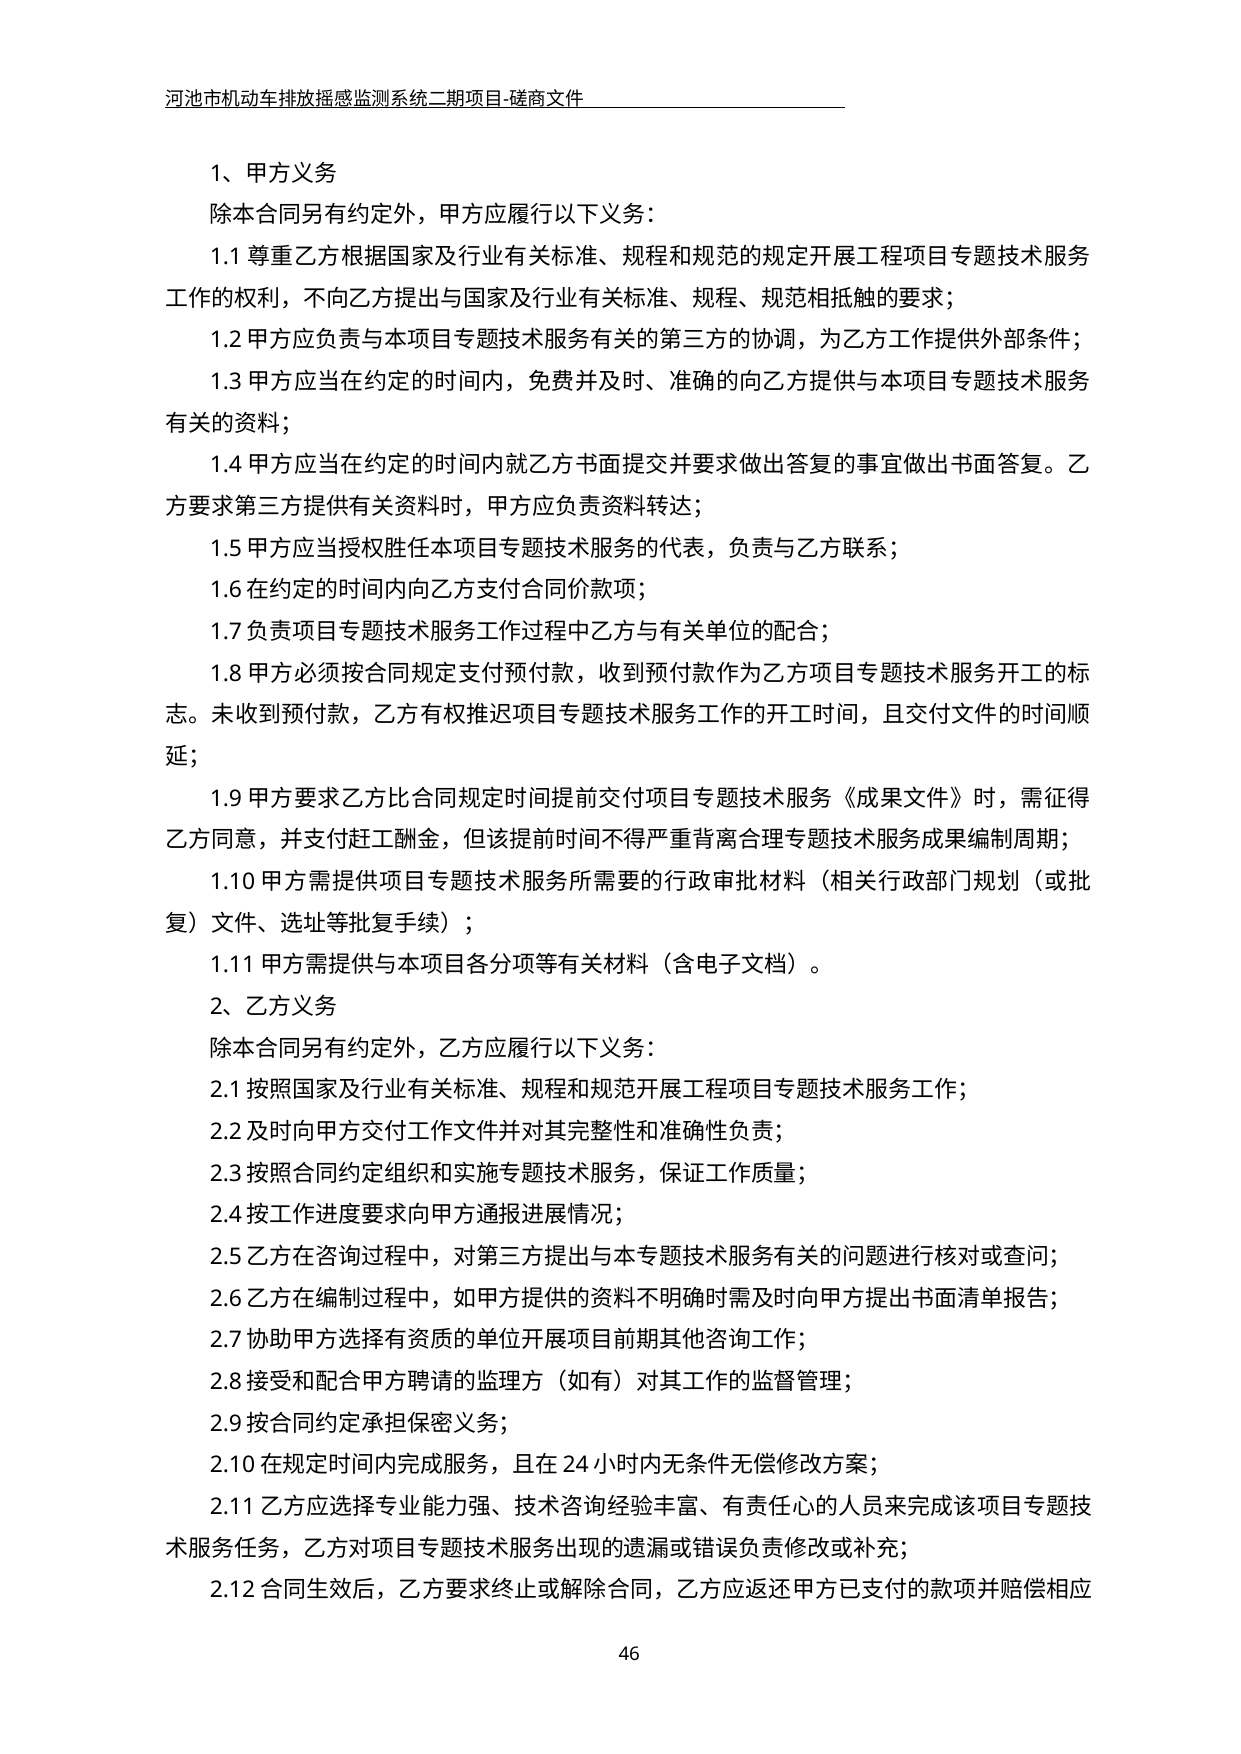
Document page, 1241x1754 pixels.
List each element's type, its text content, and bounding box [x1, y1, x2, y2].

text 2.2及时向甲方交付工作文件并对其完整性和准确性负责； [165, 1106, 1092, 1148]
text 1.11甲方需提供与本项目各分项等有关材料（含电子文档）。 [165, 939, 1092, 981]
text 2.11乙方应选择专业能力强、技术咨询经验丰富、有责任心的人员来完成该项目专题技术服务任务，乙方对项目专题技术服务出现的遗漏或错误负责修改或补充； [165, 1481, 1092, 1564]
text 2.9按合同约定承担保密义务； [165, 1398, 1092, 1439]
text 1.6在约定的时间内向乙方支付合同价款项； [165, 564, 1092, 606]
text 1.5甲方应当授权胜任本项目专题技术服务的代表，负责与乙方联系； [165, 523, 1092, 564]
text 1.7负责项目专题技术服务工作过程中乙方与有关单位的配合； [165, 606, 1092, 648]
text 2.7协助甲方选择有资质的单位开展项目前期其他咨询工作； [165, 1314, 1092, 1356]
text 2、乙方义务 [165, 981, 1092, 1023]
text 1.8甲方必须按合同规定支付预付款，收到预付款作为乙方项目专题技术服务开工的标志。未收到预付款，乙方有权推迟项目专题技术服务工作的开工时间，且交付文件的时间顺延； [165, 648, 1092, 773]
text 2.10在规定时间内完成服务，且在24小时内无条件无偿修改方案； [165, 1439, 1092, 1481]
text 2.5乙方在咨询过程中，对第三方提出与本专题技术服务有关的问题进行核对或查问； [165, 1231, 1092, 1273]
text 1.1尊重乙方根据国家及行业有关标准、规程和规范的规定开展工程项目专题技术服务工作的权利，不向乙方提出与国家及行业有关标准、规程、规范相抵触的要求； [165, 231, 1092, 314]
text 1.4甲方应当在约定的时间内就乙方书面提交并要求做出答复的事宜做出书面答复。乙方要求第三方提供有关资料时，甲方应负责资料转达； [165, 439, 1092, 523]
text 1、甲方义务 [165, 148, 1092, 189]
text 1.2甲方应负责与本项目专题技术服务有关的第三方的协调，为乙方工作提供外部条件； [165, 314, 1092, 356]
text 1.3甲方应当在约定的时间内，免费并及时、准确的向乙方提供与本项目专题技术服务有关的资料； [165, 356, 1092, 439]
text 1.9甲方要求乙方比合同规定时间提前交付项目专题技术服务《成果文件》时，需征得乙方同意，并支付赶工酬金，但该提前时间不得严重背离合理专题技术服务成果编制周期； [165, 773, 1092, 856]
text 2.3按照合同约定组织和实施专题技术服务，保证工作质量； [165, 1148, 1092, 1189]
text 2.1按照国家及行业有关标准、规程和规范开展工程项目专题技术服务工作； [165, 1064, 1092, 1106]
text 2.4按工作进度要求向甲方通报进展情况； [165, 1189, 1092, 1231]
text 2.8接受和配合甲方聘请的监理方（如有）对其工作的监督管理； [165, 1356, 1092, 1398]
text 1.10甲方需提供项目专题技术服务所需要的行政审批材料（相关行政部门规划（或批复）文件、选址等批复手续）； [165, 856, 1092, 939]
text 2.6乙方在编制过程中，如甲方提供的资料不明确时需及时向甲方提出书面清单报告； [165, 1273, 1092, 1314]
text 除本合同另有约定外，甲方应履行以下义务： [165, 189, 1092, 231]
text 除本合同另有约定外，乙方应履行以下义务： [165, 1023, 1092, 1064]
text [165, 1564, 1092, 1606]
